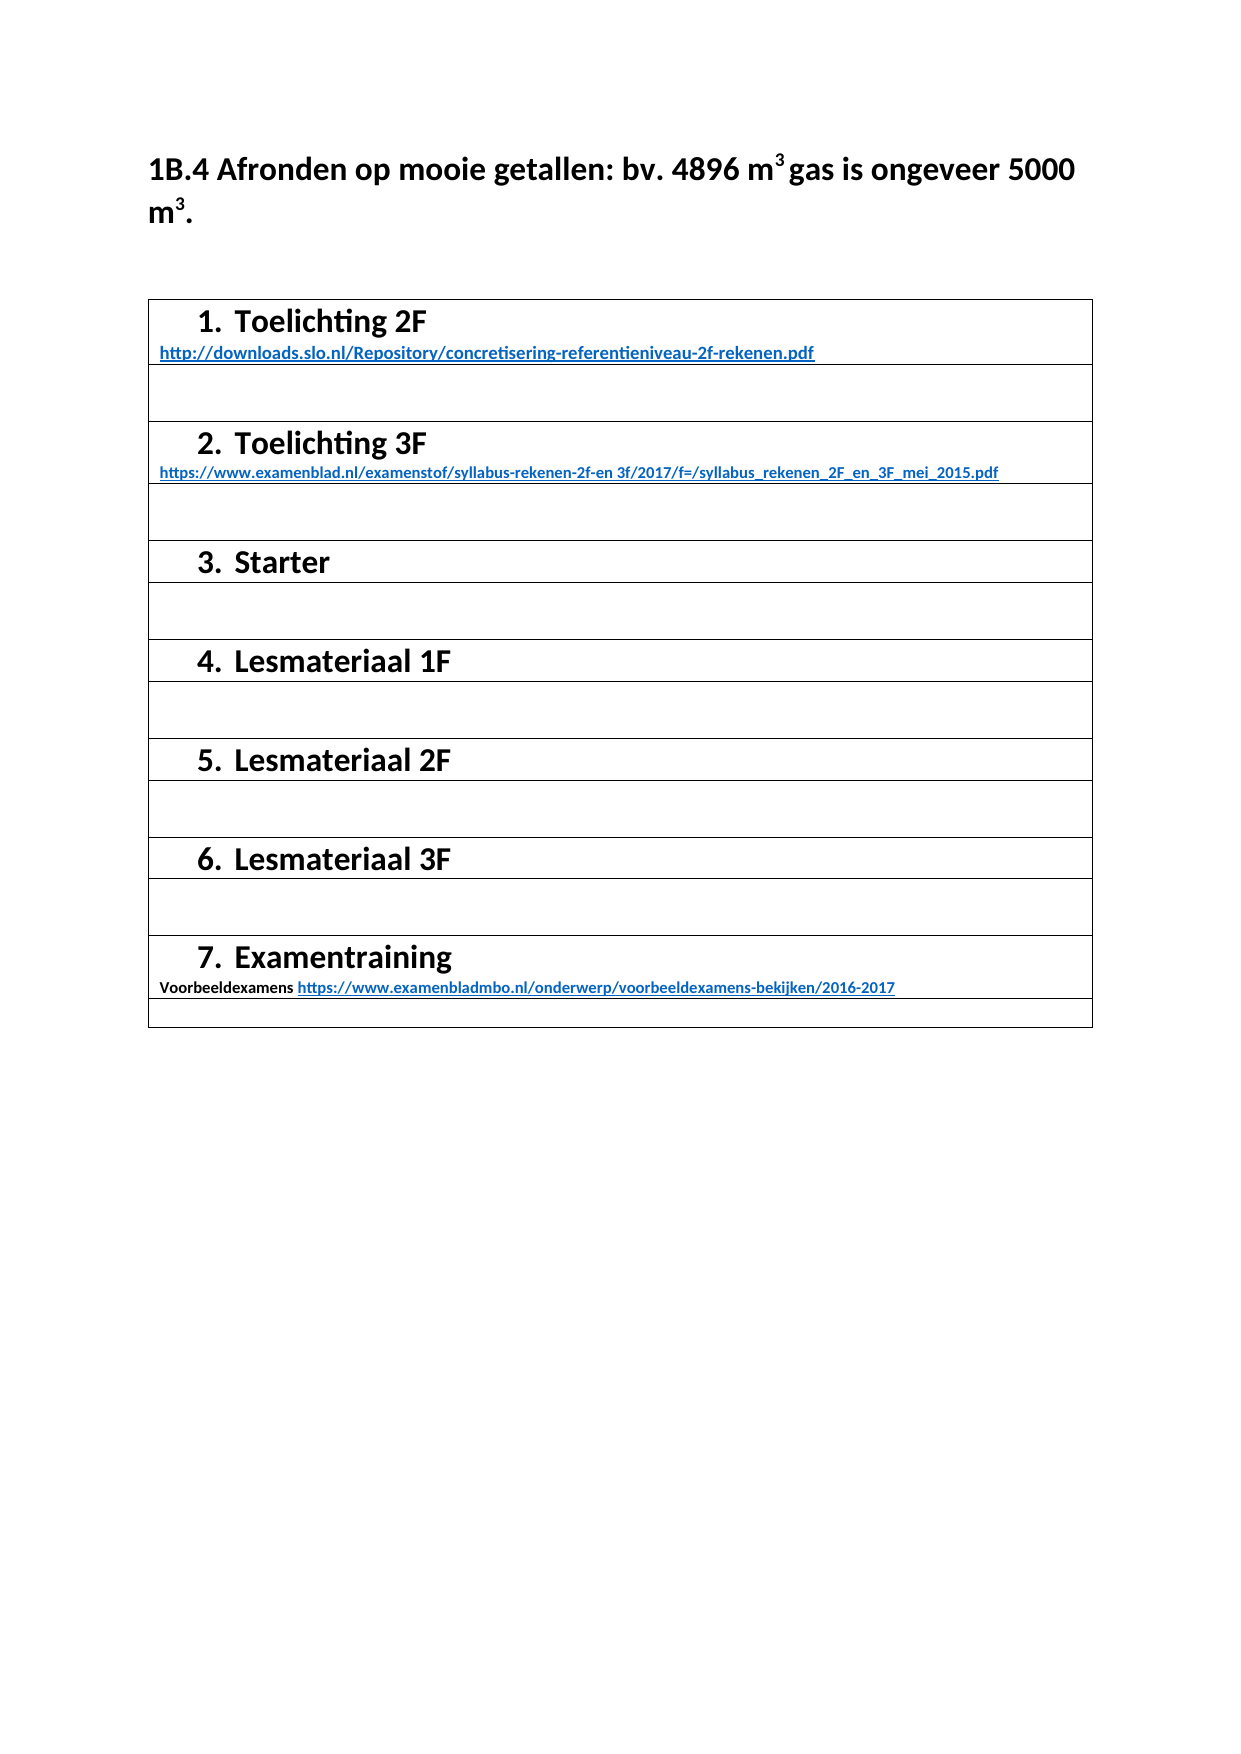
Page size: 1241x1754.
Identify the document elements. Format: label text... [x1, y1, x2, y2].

table_cell Lesmateriaal 3F [149, 838, 1092, 878]
table_cell Lesmateriaal 2F [149, 739, 1092, 779]
table_cell [149, 365, 1092, 421]
table_cell [149, 484, 1092, 540]
table_cell [149, 682, 1092, 738]
table_cell [149, 999, 1092, 1027]
table_cell Lesmateriaal 1F [149, 640, 1092, 681]
text 1B.4 Afronden op mooie getallen: bv. 4896 m3 gas is ongeveer 5000 m3. [148, 148, 1093, 232]
table_cell [149, 879, 1092, 935]
table_header Toelichting 2F http://downloads.slo.nl/Repository/concretisering-referentieniveau-2f-rekenen.pdf [149, 300, 1092, 364]
table_cell [149, 583, 1092, 639]
table_cell Starter [149, 541, 1092, 582]
table_cell Examentraining Voorbeeldexamens https://www.examenbladmbo.nl/onderwerp/voorbeeldexamens-bekijken/2016-2017 [149, 936, 1092, 997]
table_cell [149, 781, 1092, 837]
table_cell Toelichting 3F https://www.examenblad.nl/examenstof/syllabus-rekenen-2f-en 3f/2017/f=/syllabus_rekenen_2F_en_3F_mei_2015.pdf [149, 422, 1092, 483]
